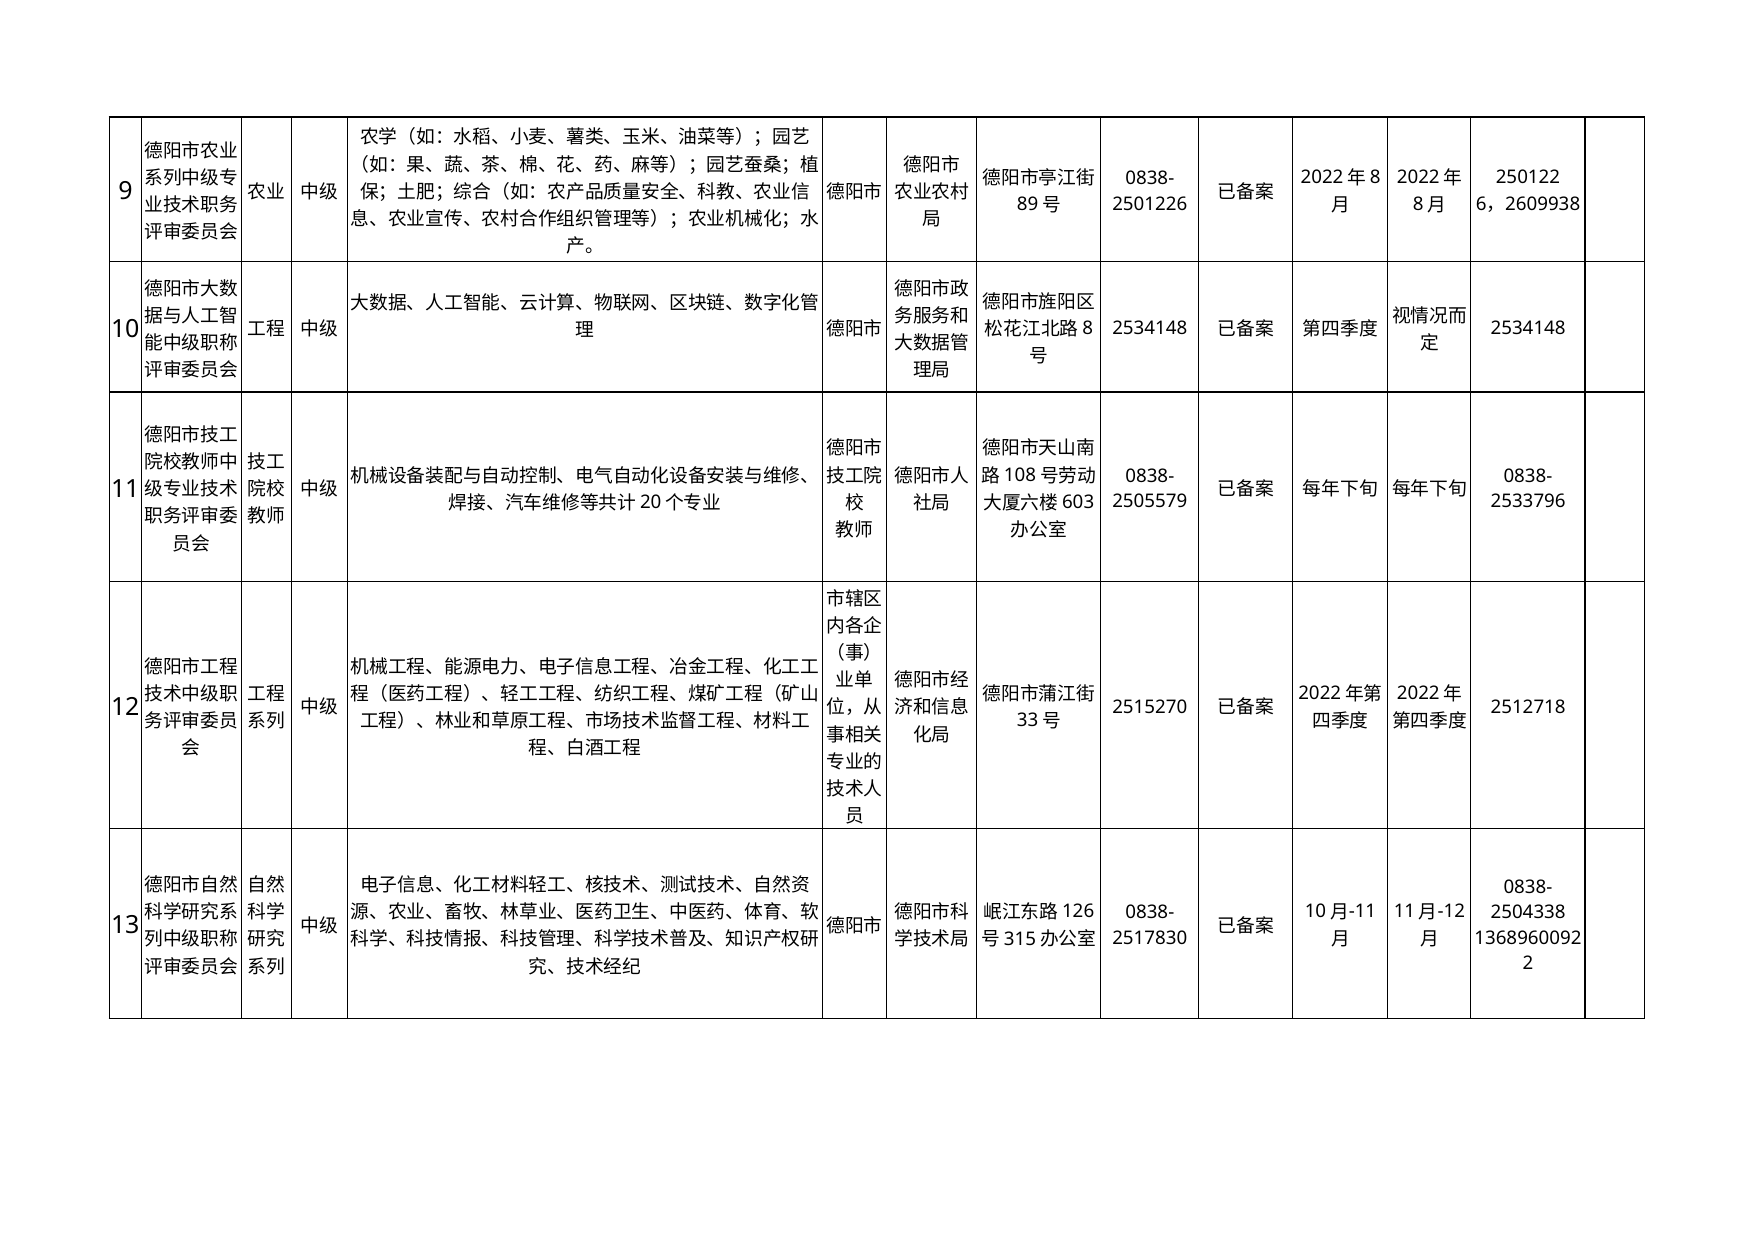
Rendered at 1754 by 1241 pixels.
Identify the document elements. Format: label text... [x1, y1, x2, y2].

table_cell 德阳市大数据与人工智能中级职称评审委员会 [142, 262, 241, 391]
table_cell 德阳市政务服务和大数据管理局 [887, 262, 976, 391]
table_cell 中级 [292, 582, 347, 828]
table_cell 德阳市科学技术局 [887, 829, 976, 1017]
table_cell 已备案 [1199, 582, 1292, 828]
table_cell [1586, 393, 1644, 581]
table_cell 大数据、人工智能、云计算、物联网、区块链、数字化管理 [348, 262, 822, 391]
table_cell 每年下旬 [1293, 393, 1387, 581]
table_cell 每年下旬 [1388, 393, 1470, 581]
table_cell 9 [110, 118, 141, 261]
table_cell 中级 [292, 118, 347, 261]
table_cell 10 [110, 262, 141, 391]
table_cell 视情况而定 [1388, 262, 1470, 391]
table_cell 德阳市 [823, 118, 886, 261]
table_cell [1586, 118, 1644, 261]
table_cell 0838-2505579 [1101, 393, 1198, 581]
table_cell 德阳市 技工院校 教师 [823, 393, 886, 581]
table_cell 德阳市技工院校教师中级专业技术职务评审委员会 [142, 393, 241, 581]
table_cell 0838-2533796 [1471, 393, 1584, 581]
table_cell 已备案 [1199, 262, 1292, 391]
table_cell 2512718 [1471, 582, 1584, 828]
table_cell 已备案 [1199, 829, 1292, 1017]
table_cell 德阳市亭江街89号 [977, 118, 1100, 261]
table_cell 机械设备装配与自动控制、电气自动化设备安装与维修、焊接、汽车维修等共计20个专业 [348, 393, 822, 581]
table_cell 农业 [242, 118, 291, 261]
table_cell 岷江东路126号315办公室 [977, 829, 1100, 1017]
table_cell 市辖区内各企（事）业单位，从事相关专业的技术人员 [823, 582, 886, 828]
table_cell 德阳市天山南路108号劳动大厦六楼603办公室 [977, 393, 1100, 581]
table_cell 技工院校教师 [242, 393, 291, 581]
table_cell 中级 [292, 829, 347, 1017]
table_cell 德阳市人社局 [887, 393, 976, 581]
table_cell 12 [110, 582, 141, 828]
table_cell 中级 [292, 262, 347, 391]
table_cell [1586, 582, 1644, 828]
table_cell 已备案 [1199, 118, 1292, 261]
table_cell 0838-2517830 [1101, 829, 1198, 1017]
table_cell 2534148 [1471, 262, 1584, 391]
table_cell 第四季度 [1293, 262, 1387, 391]
table_cell 11月-12月 [1388, 829, 1470, 1017]
table_cell 德阳市 [823, 829, 886, 1017]
table_cell 10月-11月 [1293, 829, 1387, 1017]
table_cell 工程 [242, 262, 291, 391]
table_cell [1586, 829, 1644, 1017]
table_cell 德阳市蒲江街33号 [977, 582, 1100, 828]
table_cell 德阳市 农业农村局 [887, 118, 976, 261]
table_cell 电子信息、化工材料轻工、核技术、测试技术、自然资源、农业、畜牧、林草业、医药卫生、中医药、体育、软科学、科技情报、科技管理、科学技术普及、知识产权研究、技术经纪 [348, 829, 822, 1017]
table_cell 德阳市工程技术中级职务评审委员会 [142, 582, 241, 828]
table_cell [1586, 262, 1644, 391]
table_cell 农学（如：水稻、小麦、薯类、玉米、油菜等）；园艺（如：果、蔬、茶、棉、花、药、麻等）；园艺蚕桑；植保；土肥；综合（如：农产品质量安全、科教、农业信息、农业宣传、农村合作组织管理等）；农业机械化；水产。 [348, 118, 822, 261]
table_cell 中级 [292, 393, 347, 581]
table_cell 2022年第四季度 [1388, 582, 1470, 828]
table_cell 0838-2504338 13689600922 [1471, 829, 1584, 1017]
table_cell 13 [110, 829, 141, 1017]
table_cell 德阳市自然科学研究系列中级职称评审委员会 [142, 829, 241, 1017]
table_cell 机械工程、能源电力、电子信息工程、冶金工程、化工工程（医药工程）、轻工工程、纺织工程、煤矿工程（矿山工程）、林业和草原工程、市场技术监督工程、材料工程、白酒工程 [348, 582, 822, 828]
table_cell 2515270 [1101, 582, 1198, 828]
table_cell 0838-2501226 [1101, 118, 1198, 261]
table_cell 2022年8月 [1293, 118, 1387, 261]
table_cell 2501226，2609938 [1471, 118, 1584, 261]
table_cell 2022年第四季度 [1293, 582, 1387, 828]
table_cell 11 [110, 393, 141, 581]
table_cell 德阳市经济和信息化局 [887, 582, 976, 828]
table_cell 德阳市旌阳区松花江北路8号 [977, 262, 1100, 391]
table_cell 已备案 [1199, 393, 1292, 581]
table_cell 2534148 [1101, 262, 1198, 391]
table_cell 自然科学研究系列 [242, 829, 291, 1017]
table_cell 工程系列 [242, 582, 291, 828]
table_cell 德阳市 [823, 262, 886, 391]
table_cell 2022年8月 [1388, 118, 1470, 261]
table_cell 德阳市农业系列中级专业技术职务评审委员会 [142, 118, 241, 261]
